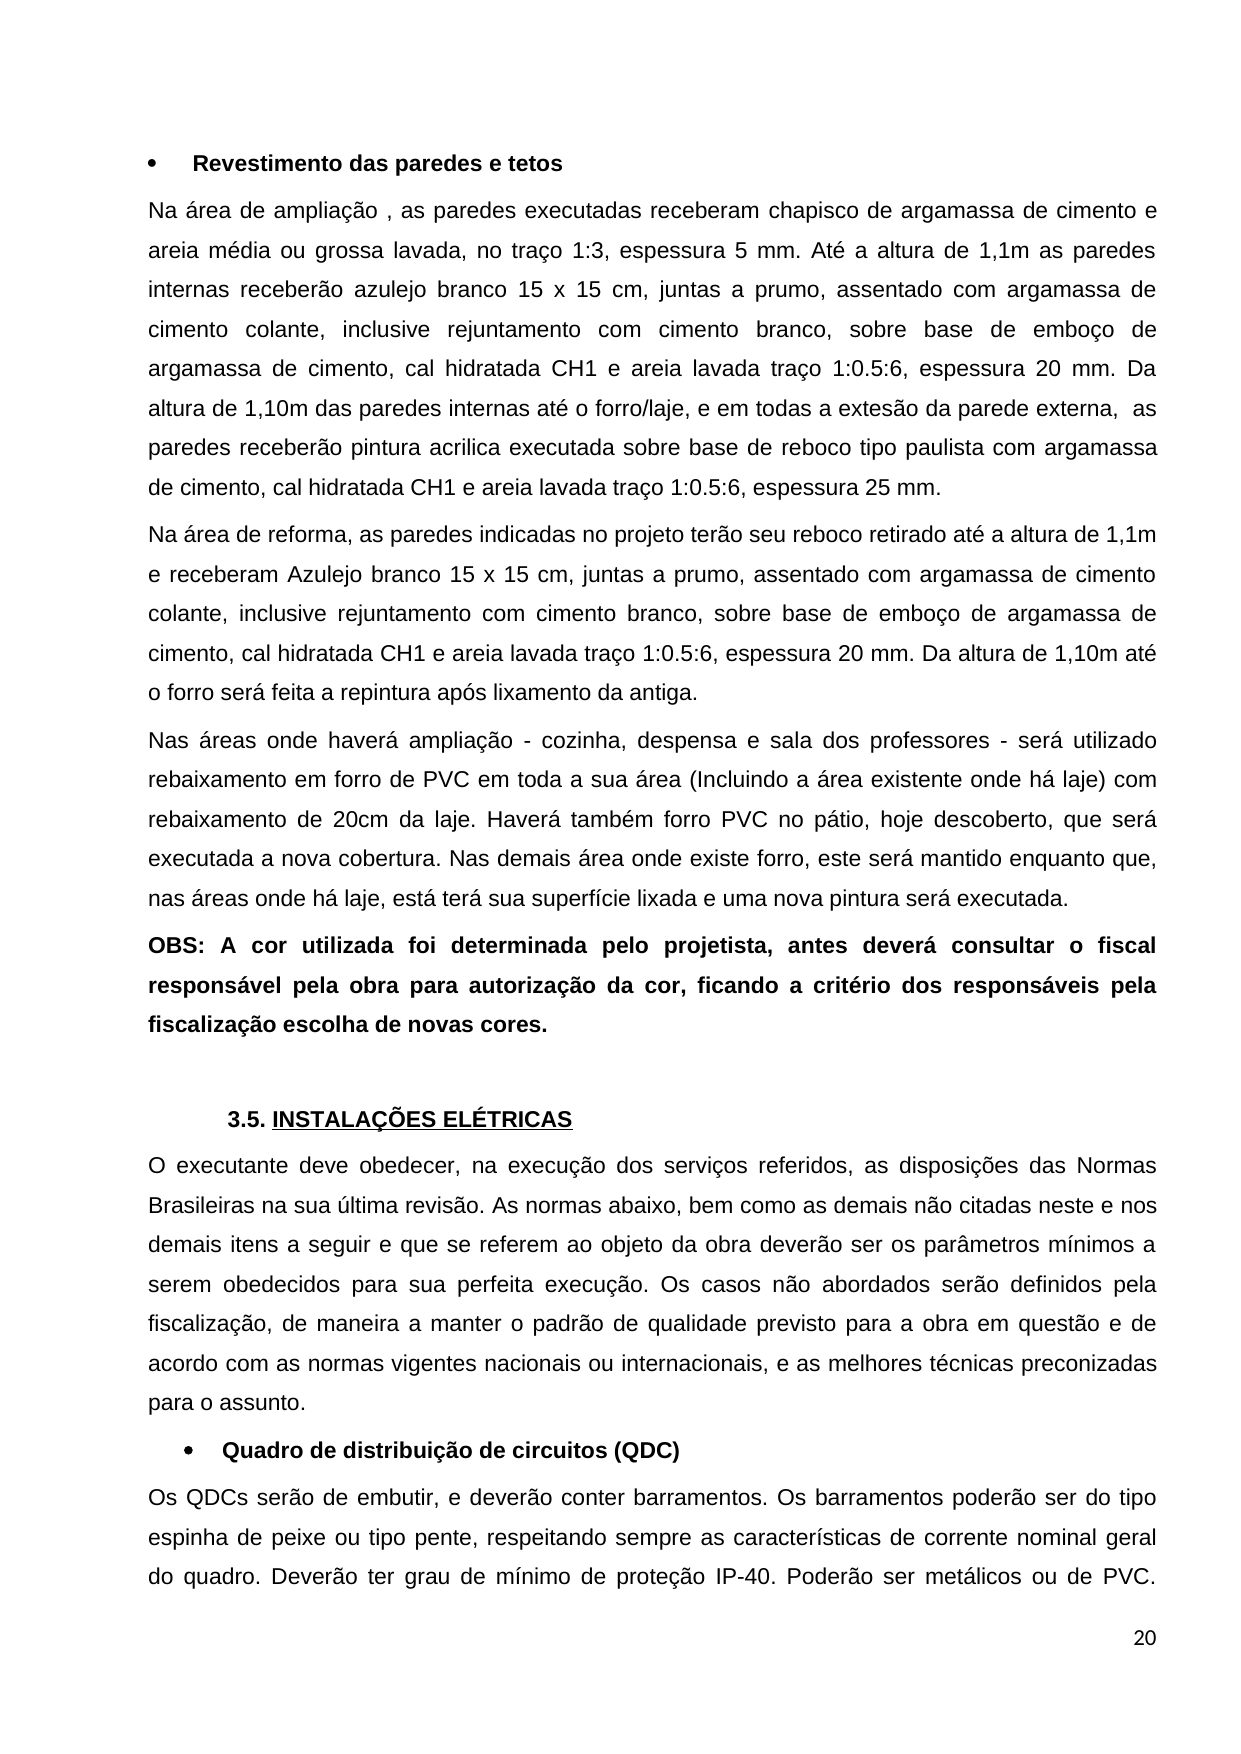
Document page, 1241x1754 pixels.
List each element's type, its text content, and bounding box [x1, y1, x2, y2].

text Na área de ampliação , as paredes executadas receberam chapisco de argamassa de cimento e areia média ou grossa lavada, no traço 1:3, espessura 5 mm. Até a altura de 1,1m as paredes internas receberão azulejo branco 15 x 15 cm, juntas a prumo, assentado com argamassa de cimento colante, inclusive rejuntamento com cimento branco, sobre base de emboço de argamassa de cimento, cal hidratada CH1 e areia lavada traço 1:0.5:6, espessura 20 mm. Da altura de 1,10m das paredes internas até o forro/laje, e em todas a extesão da parede externa, as paredes receberão pintura acrilica executada sobre base de reboco tipo paulista com argamassa de cimento, cal hidratada CH1 e areia lavada traço 1:0.5:6, espessura 25 mm. [148, 197, 1158, 500]
text O executante deve obedecer, na execução dos serviços referidos, as disposições das Normas Brasileiras na sua última revisão. As normas abaixo, bem como as demais não citadas neste e nos demais itens a seguir e que se referem ao objeto da obra deverão ser os parâmetros mínimos a serem obedecidos para sua perfeita execução. Os casos não abordados serão definidos pela fiscalização, de maneira a manter o padrão de qualidade previsto para a obra em questão e de acordo com as normas vigentes nacionais ou internacionais, e as melhores técnicas preconizadas para o assunto. [148, 1152, 1158, 1416]
list Quadro de distribuição de circuitos (QDC) [184, 1437, 1158, 1463]
text Nas áreas onde haverá ampliação - cozinha, despensa e sala dos professores - será utilizado rebaixamento em forro de PVC em toda a sua área (Incluindo a área existente onde há laje) com rebaixamento de 20cm da laje. Haverá também forro PVC no pátio, hoje descoberto, que será executada a nova cobertura. Nas demais área onde existe forro, este será mantido enquanto que, nas áreas onde há laje, está terá sua superfície lixada e uma nova pintura será executada. [148, 727, 1158, 911]
text OBS: A cor utilizada foi determinada pelo projetista, antes deverá consultar o fiscal responsável pela obra para autorização da cor, ficando a critério dos responsáveis pela fiscalização escolha de novas cores. [148, 932, 1158, 1037]
text Na área de reforma, as paredes indicadas no projeto terão seu reboco retirado até a altura de 1,1m e receberam Azulejo branco 15 x 15 cm, juntas a prumo, assentado com argamassa de cimento colante, inclusive rejuntamento com cimento branco, sobre base de emboço de argamassa de cimento, cal hidratada CH1 e areia lavada traço 1:0.5:6, espessura 20 mm. Da altura de 1,10m até o forro será feita a repintura após lixamento da antiga. [148, 521, 1158, 706]
subtitle INSTALAÇÕES ELÉTRICAS [227, 1106, 1158, 1132]
subtitle Revestimento das paredes e tetos [148, 150, 1156, 176]
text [148, 1484, 1158, 1590]
